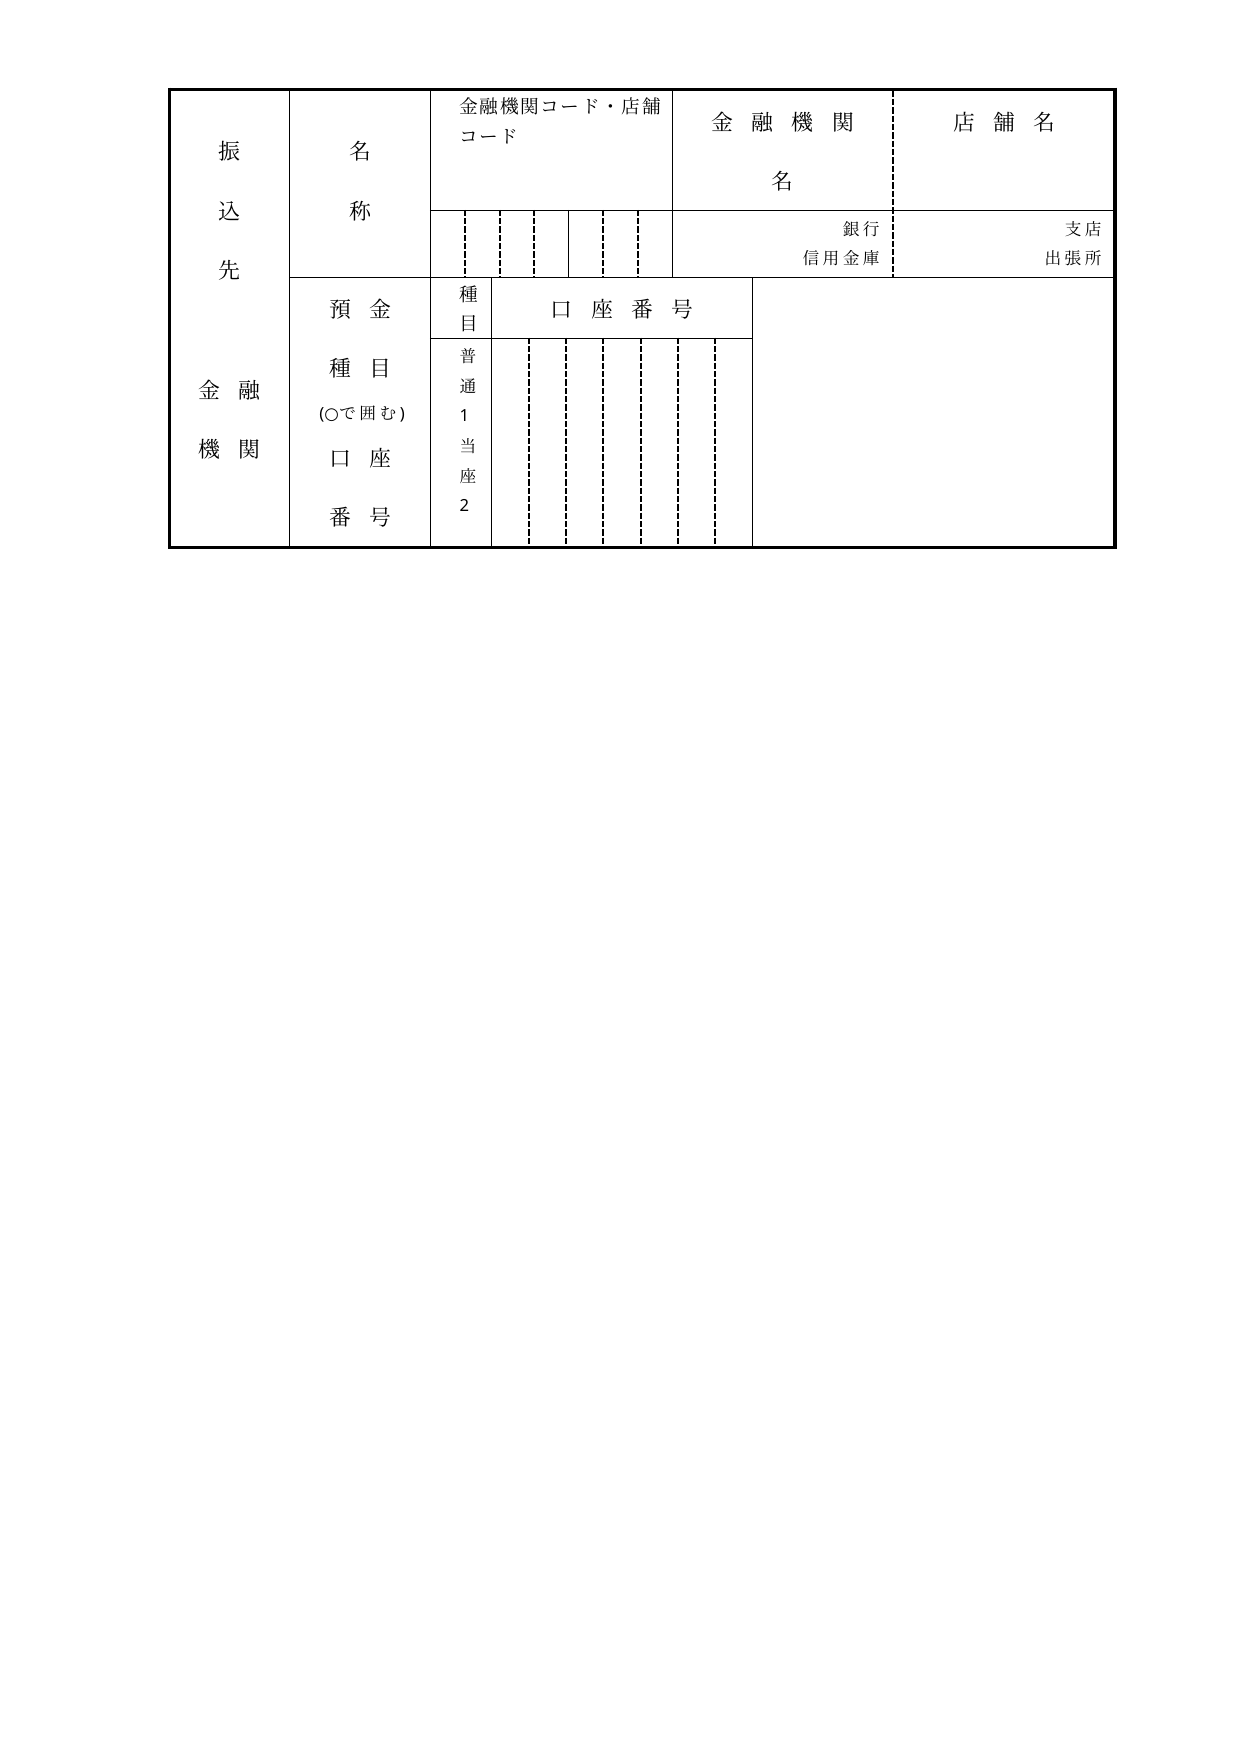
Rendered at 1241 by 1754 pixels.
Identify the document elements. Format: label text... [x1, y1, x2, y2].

table_cell [641, 339, 678, 546]
table_cell [678, 339, 715, 546]
table_cell [492, 339, 528, 546]
table_cell 預金種目 (○で囲む) 口座番号 [290, 278, 430, 546]
table_cell 支店 出張所 [893, 211, 1113, 277]
table_header 店舗名 [893, 91, 1113, 210]
table_cell 種目 [431, 278, 491, 338]
table_cell [500, 211, 534, 277]
table_cell [603, 211, 638, 277]
table_cell [529, 339, 566, 546]
table_header 名 称 [290, 91, 430, 277]
table_cell 銀行 信用金庫 [673, 211, 893, 277]
table_cell [431, 211, 465, 277]
table_cell 普通1 当座2 [431, 339, 491, 546]
table_cell [534, 211, 568, 277]
table_cell [715, 339, 752, 546]
table_header 振 込 先 金融機関 [171, 91, 289, 546]
table_cell [465, 211, 499, 277]
table_cell [569, 211, 603, 277]
table_header 金融機関コード・店舗コード [431, 91, 672, 210]
table_cell [566, 339, 603, 546]
table_cell [638, 211, 672, 277]
table_cell [753, 278, 1113, 546]
table_cell [603, 339, 641, 546]
table_header 金融機関名 [673, 91, 893, 210]
table_cell 口座番号 [492, 278, 752, 338]
